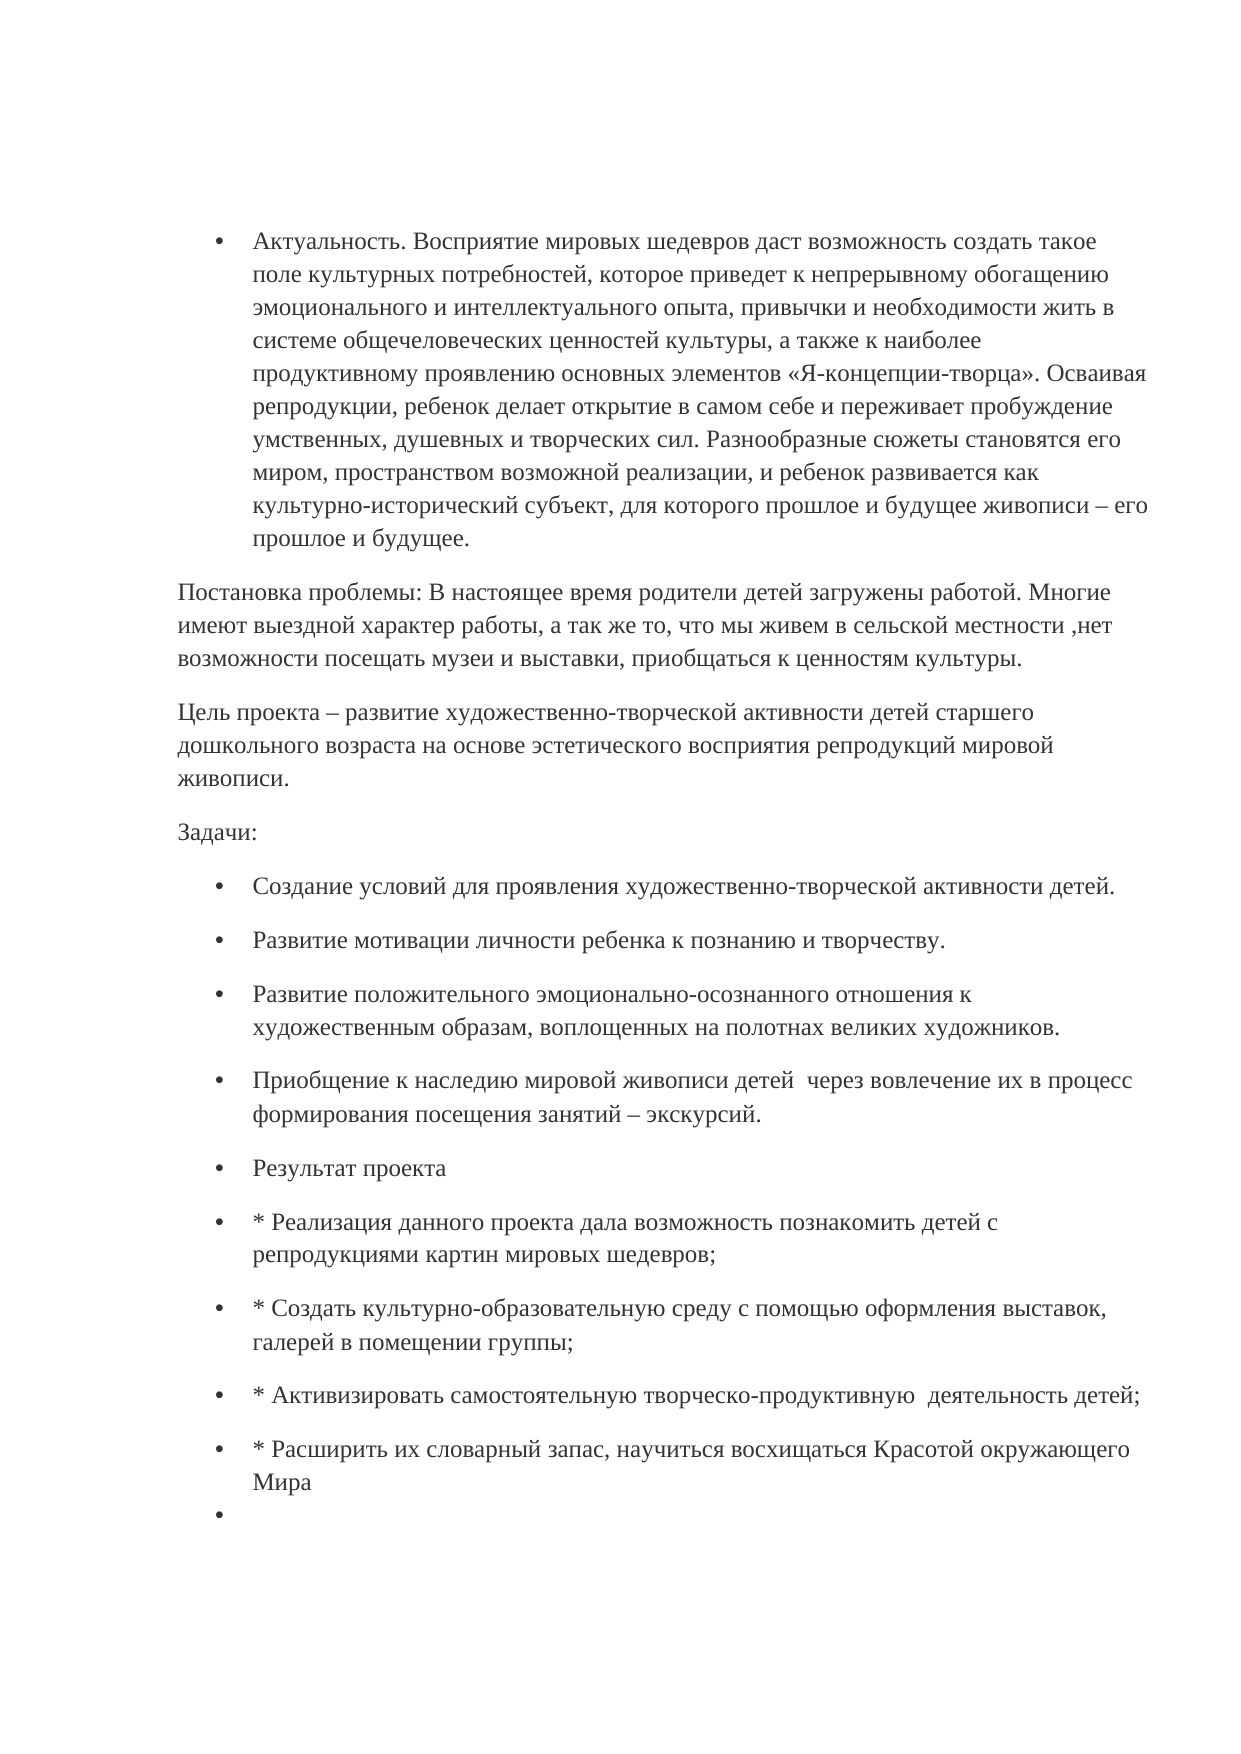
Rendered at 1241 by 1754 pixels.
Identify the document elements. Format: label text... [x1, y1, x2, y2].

list * Реализация данного проекта дала возможность познакомить детей с репродукциями картин мировых шедевров; [215, 1206, 1152, 1268]
list Создание условий для проявления художественно-творческой активности детей. [215, 871, 1152, 899]
text Постановка проблемы: В настоящее время родители детей загружены работой. Многие имеют выездной характер работы, а так же то, что мы живем в сельской местности ,нет возможности посещать музеи и выставки, приобщаться к ценностям культуры. [177, 577, 1152, 672]
list Приобщение к наследию мировой живописи детей через вовлечение их в процесс формирования посещения занятий – экскурсий. [215, 1066, 1152, 1127]
list * Создать культурно-образовательную среду с помощью оформления выставок, галерей в помещении группы; [215, 1293, 1152, 1355]
list Актуальность. Восприятие мировых шедевров даст возможность создать такое поле культурных потребностей, которое приведет к непрерывному обогащению эмоционального и интеллектуального опыта, привычки и необходимости жить в системе общечеловеческих ценностей культуры, а также к наиболее продуктивному проявлению основных элементов «Я-концепции-творца». Осваивая репродукции, ребенок делает открытие в самом себе и переживает пробуждение умственных, душевных и творческих сил. Разнообразные сюжеты становятся его миром, пространством возможной реализации, и ребенок развивается как культурно-исторический субъект, для которого прошлое и будущее живописи – его прошлое и будущее. [215, 226, 1152, 552]
list Развитие положительного эмоционально-осознанного отношения к художественным образам, воплощенных на полотнах великих художников. [215, 978, 1152, 1040]
text Задачи: [177, 817, 1152, 846]
list * Активизировать самостоятельную творческо-продуктивную деятельность детей; [215, 1380, 1152, 1409]
list * Расширить их словарный запас, научиться восхищаться Красотой окружающего Мира [215, 1434, 1152, 1496]
list Результат проекта [215, 1152, 1152, 1181]
text Цель проекта – развитие художественно-творческой активности детей старшего дошкольного возраста на основе эстетического восприятия репродукций мировой живописи. [177, 697, 1152, 792]
list Развитие мотивации личности ребенка к познанию и творчеству. [215, 924, 1152, 953]
